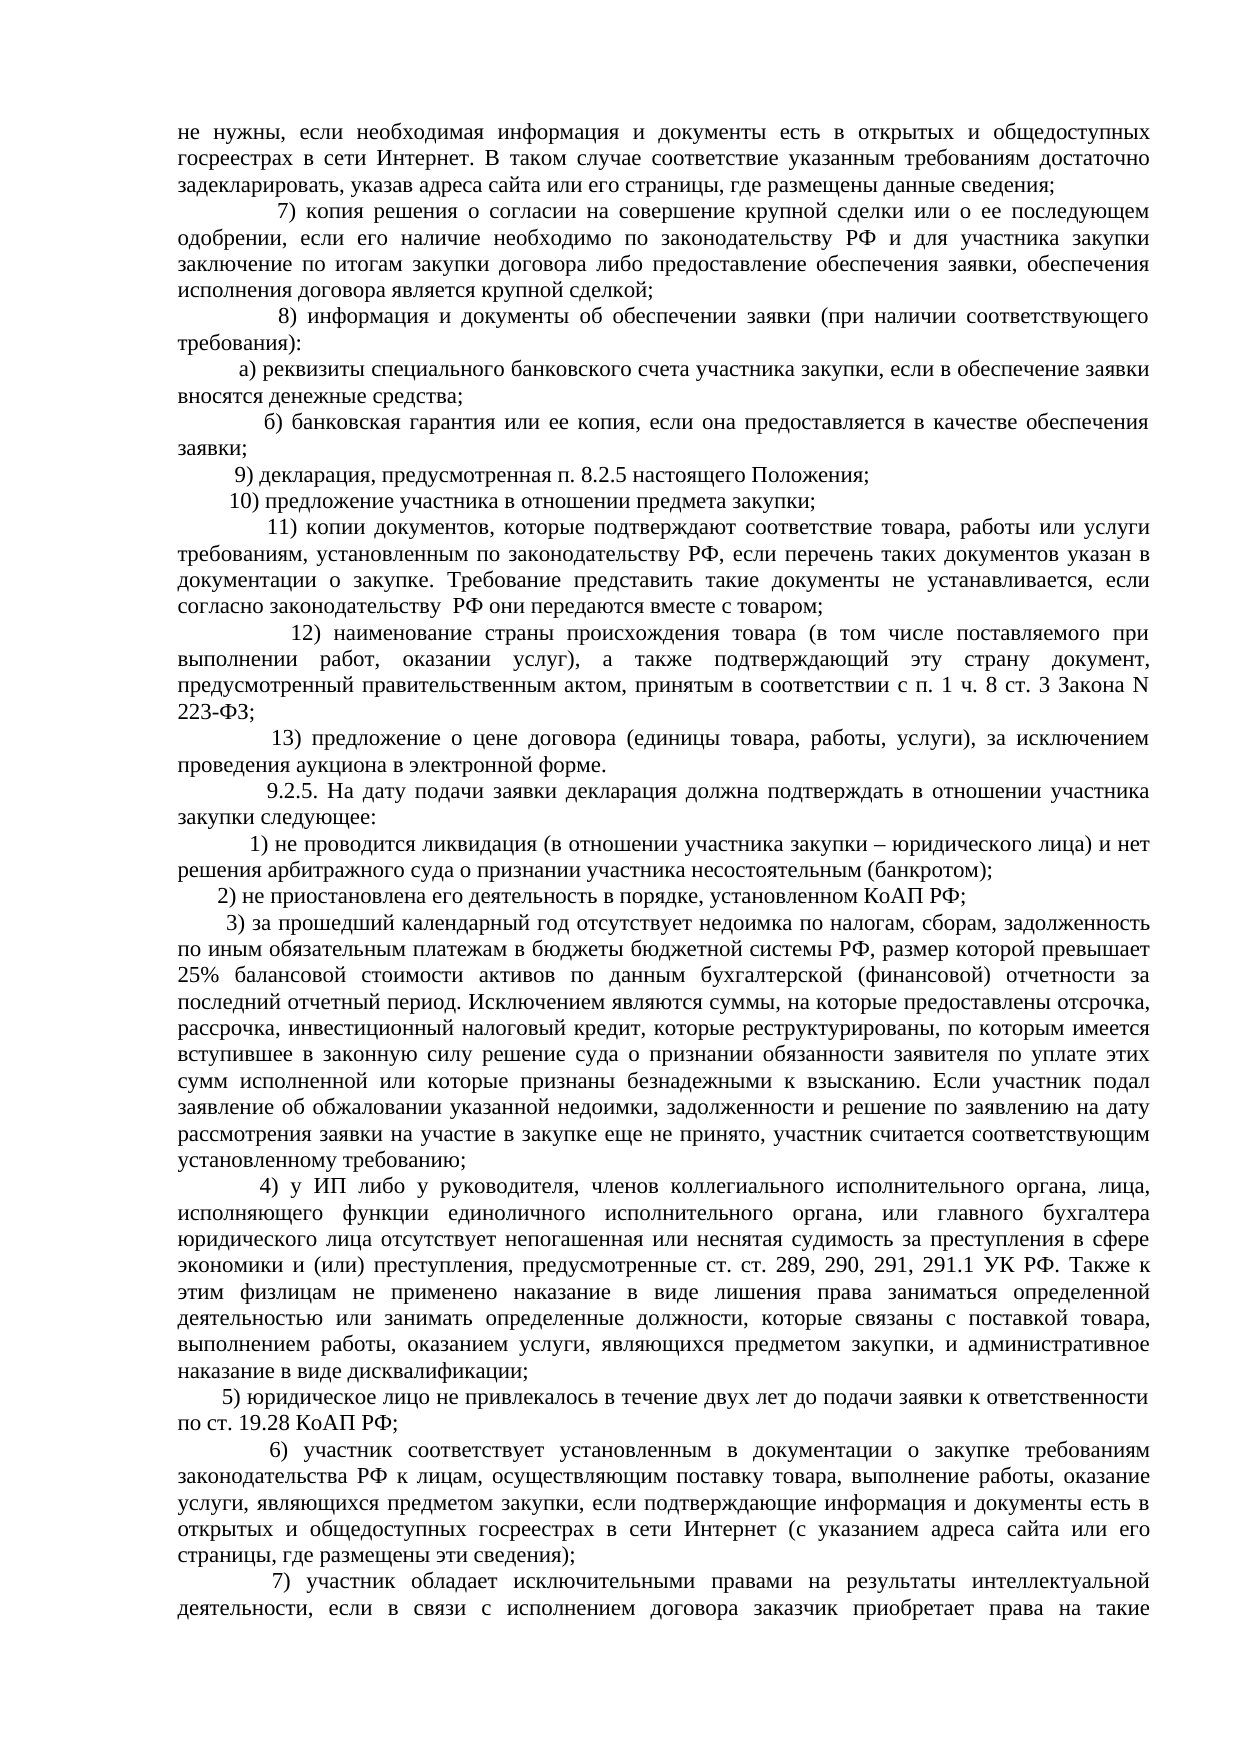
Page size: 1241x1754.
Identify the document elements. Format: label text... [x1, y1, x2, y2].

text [177, 118, 1152, 197]
text 5) юридическое лицо не привлекалось в течение двух лет до подачи заявки к ответственности по ст. 19.28 КоАП РФ; [177, 1383, 1152, 1436]
text а) реквизиты специального банковского счета участника закупки, если в обеспечение заявки вносятся денежные средства; [177, 355, 1152, 408]
text 8) информация и документы об обеспечении заявки (при наличии соответствующего требования): [177, 303, 1152, 355]
text 7) копия решения о согласии на совершение крупной сделки или о ее последующем одобрении, если его наличие необходимо по законодательству РФ и для участника закупки заключение по итогам закупки договора либо предоставление обеспечения заявки, обеспечения исполнения договора является крупной сделкой; [177, 197, 1152, 303]
text 9.2.5. На дату подачи заявки декларация должна подтверждать в отношении участника закупки следующее: [177, 777, 1152, 830]
text 2) не приостановлена его деятельность в порядке, установленном КоАП РФ; [177, 882, 1152, 909]
text 10) предложение участника в отношении предмета закупки; [177, 487, 1152, 513]
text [177, 1568, 1152, 1620]
text 12) наименование страны происхождения товара (в том числе поставляемого при выполнении работ, оказании услуг), а также подтверждающий эту страну документ, предусмотренный правительственным актом, принятым в соответствии с п. 1 ч. 8 ст. 3 Закона N 223-ФЗ; [177, 619, 1152, 724]
text 4) у ИП либо у руководителя, членов коллегиального исполнительного органа, лица, исполняющего функции единоличного исполнительного органа, или главного бухгалтера юридического лица отсутствует непогашенная или неснятая судимость за преступления в сфере экономики и (или) преступления, предусмотренные ст. ст. 289, 290, 291, 291.1 УК РФ. Также к этим физлицам не применено наказание в виде лишения права заниматься определенной деятельностью или занимать определенные должности, которые связаны с поставкой товара, выполнением работы, оказанием услуги, являющихся предметом закупки, и административное наказание в виде дисквалификации; [177, 1172, 1152, 1383]
text 13) предложение о цене договора (единицы товара, работы, услуги), за исключением проведения аукциона в электронной форме. [177, 724, 1152, 777]
text 9) декларация, предусмотренная п. 8.2.5 настоящего Положения; [177, 461, 1152, 487]
text 6) участник соответствует установленным в документации о закупке требованиям законодательства РФ к лицам, осуществляющим поставку товара, выполнение работы, оказание услуги, являющихся предметом закупки, если подтверждающие информация и документы есть в открытых и общедоступных госреестрах в сети Интернет (с указанием адреса сайта или его страницы, где размещены эти сведения); [177, 1436, 1152, 1568]
text б) банковская гарантия или ее копия, если она предоставляется в качестве обеспечения заявки; [177, 408, 1152, 461]
text 3) за прошедший календарный год отсутствует недоимка по налогам, сборам, задолженность по иным обязательным платежам в бюджеты бюджетной системы РФ, размер которой превышает 25% балансовой стоимости активов по данным бухгалтерской (финансовой) отчетности за последний отчетный период. Исключением являются суммы, на которые предоставлены отсрочка, рассрочка, инвестиционный налоговый кредит, которые реструктурированы, по которым имеется вступившее в законную силу решение суда о признании обязанности заявителя по уплате этих сумм исполненной или которые признаны безнадежными к взысканию. Если участник подал заявление об обжаловании указанной недоимки, задолженности и решение по заявлению на дату рассмотрения заявки на участие в закупке еще не принято, участник считается соответствующим установленному требованию; [177, 909, 1152, 1172]
text 1) не проводится ликвидация (в отношении участника закупки – юридического лица) и нет решения арбитражного суда о признании участника несостоятельным (банкротом); [177, 830, 1152, 882]
text 11) копии документов, которые подтверждают соответствие товара, работы или услуги требованиям, установленным по законодательству РФ, если перечень таких документов указан в документации о закупке. Требование представить такие документы не устанавливается, если согласно законодательству РФ они передаются вместе с товаром; [177, 513, 1152, 619]
